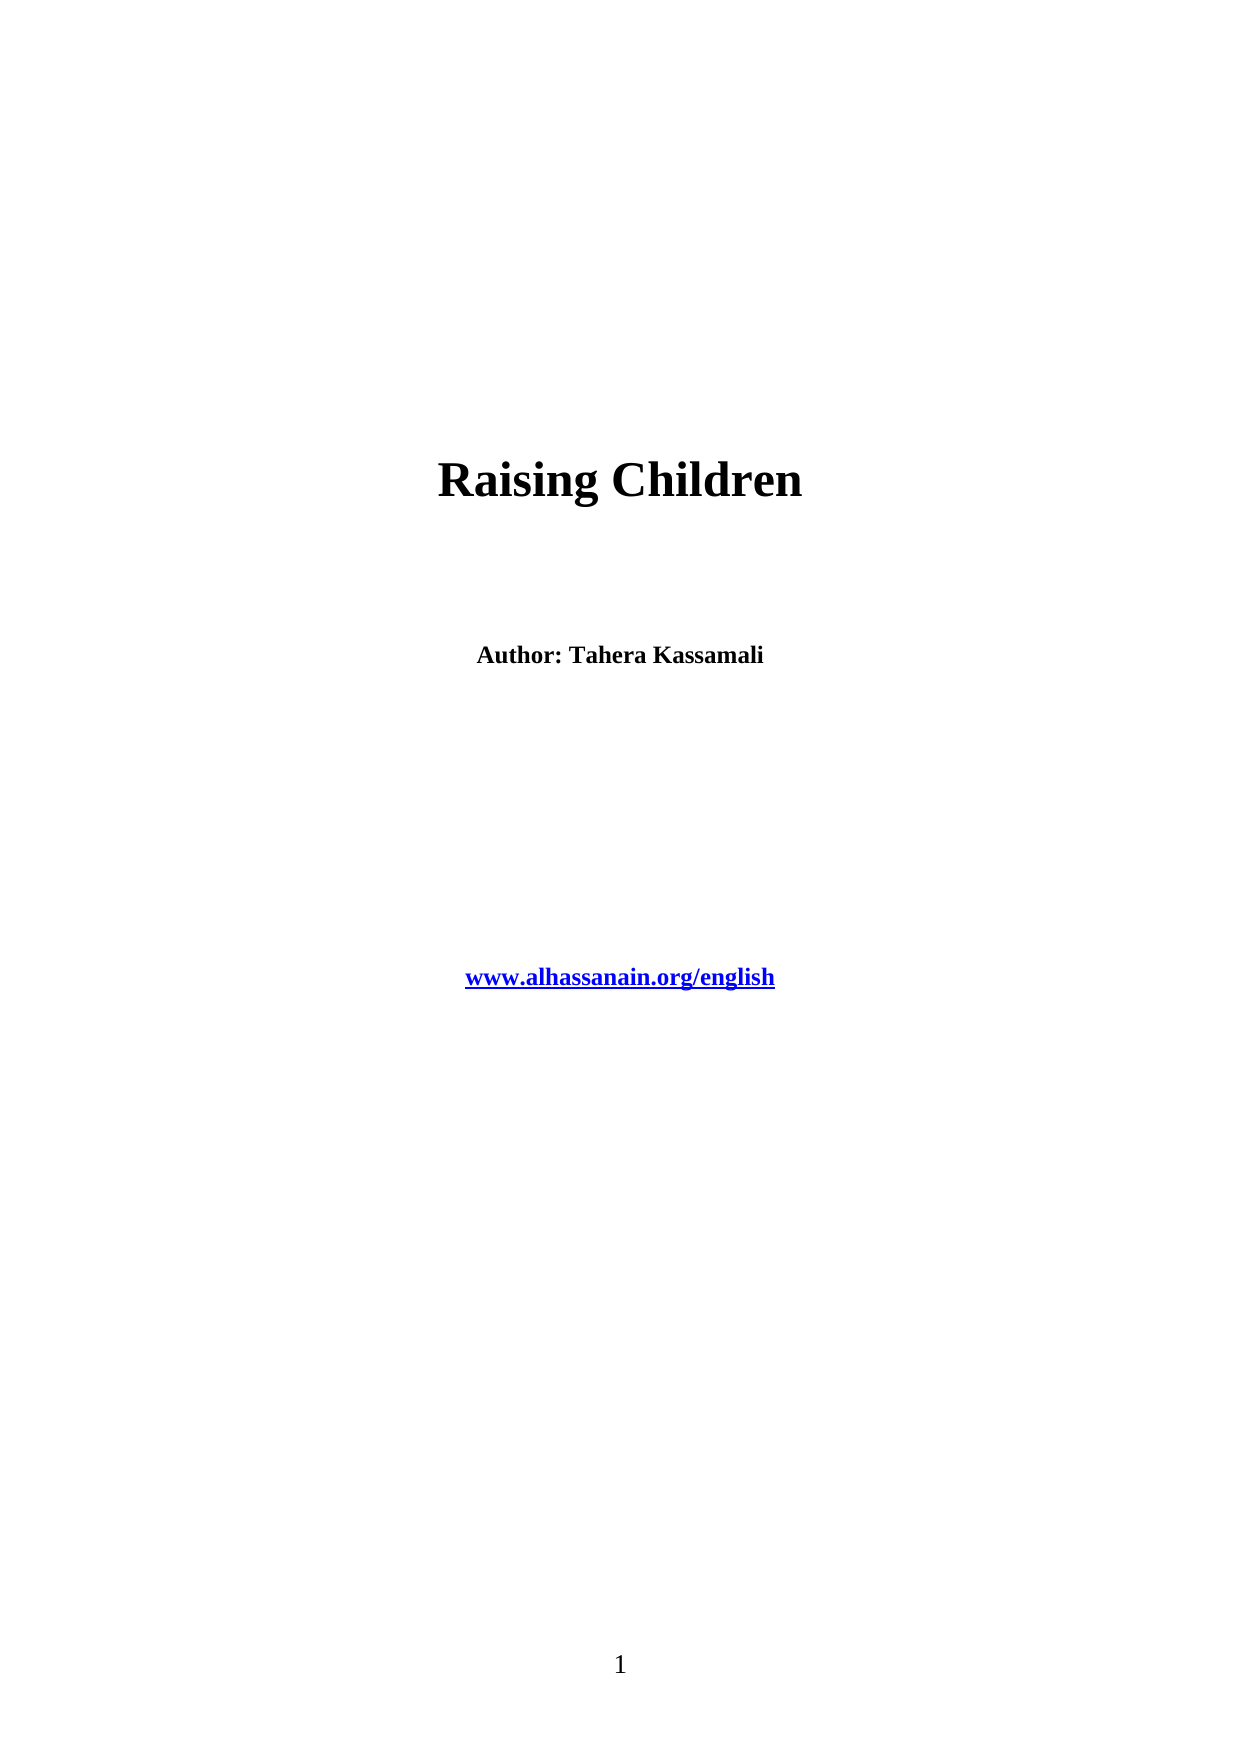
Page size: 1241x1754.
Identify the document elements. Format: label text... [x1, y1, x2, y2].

text www.alhassanain.org/english [236, 962, 1004, 991]
text Raising Children [236, 450, 1004, 507]
text Author: Tahera Kassamali [236, 640, 1004, 668]
